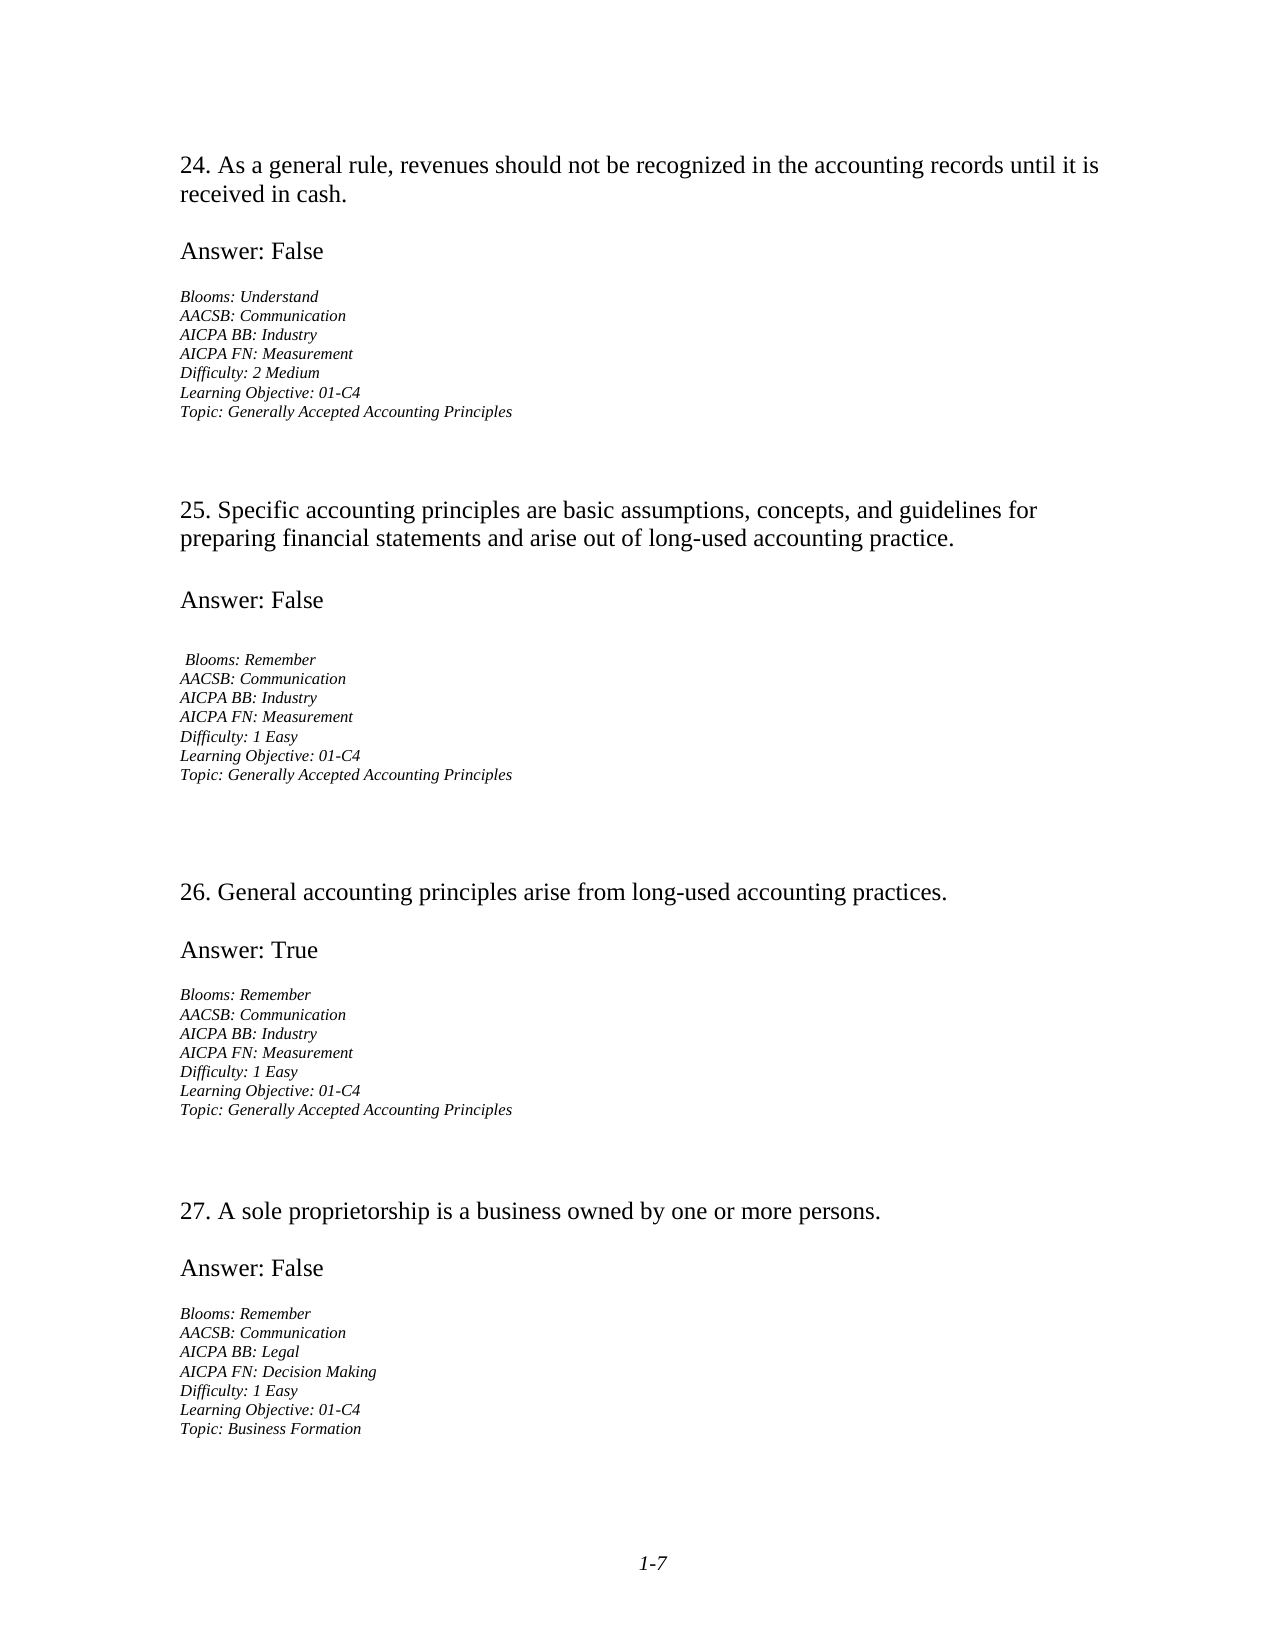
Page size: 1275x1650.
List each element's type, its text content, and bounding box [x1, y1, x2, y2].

text 25. Specific accounting principles are basic assumptions, concepts, and guidelines for preparing financial statements and arise out of long-used accounting practice. [180, 495, 1125, 552]
text Topic: Generally Accepted Accounting Principles [180, 765, 1125, 813]
text Topic: Generally Accepted Accounting Principles [180, 402, 1125, 440]
text Topic: Generally Accepted Accounting Principles [180, 1100, 1125, 1119]
text Blooms: Remember AACSB: Communication AICPA BB: Industry AICPA FN: Measurement Difficulty: 1 Easy Learning Objective: 01-C4 [180, 647, 1125, 765]
text Answer: False [180, 1253, 1125, 1282]
text Blooms: Remember AACSB: Communication AICPA BB: Legal AICPA FN: Decision Making Difficulty: 1 Easy Learning Objective: 01-C4 [180, 1304, 1125, 1419]
text Answer: False [180, 585, 1125, 614]
text 26. General accounting principles arise from long-used accounting practices. [180, 877, 1125, 906]
text 27. A sole proprietorship is a business owned by one or more persons. [180, 1196, 1125, 1225]
text Answer: True [180, 906, 1125, 964]
text Blooms: Remember AACSB: Communication AICPA BB: Industry AICPA FN: Measurement Difficulty: 1 Easy Learning Objective: 01-C4 [180, 985, 1125, 1100]
text 24. As a general rule, revenues should not be recognized in the accounting records until it is received in cash. [180, 150, 1125, 207]
text Answer: False [180, 236, 1125, 265]
text Topic: Business Formation [180, 1419, 1125, 1457]
text Blooms: Understand AACSB: Communication AICPA BB: Industry AICPA FN: Measurement Difficulty: 2 Medium Learning Objective: 01-C4 [180, 287, 1125, 402]
